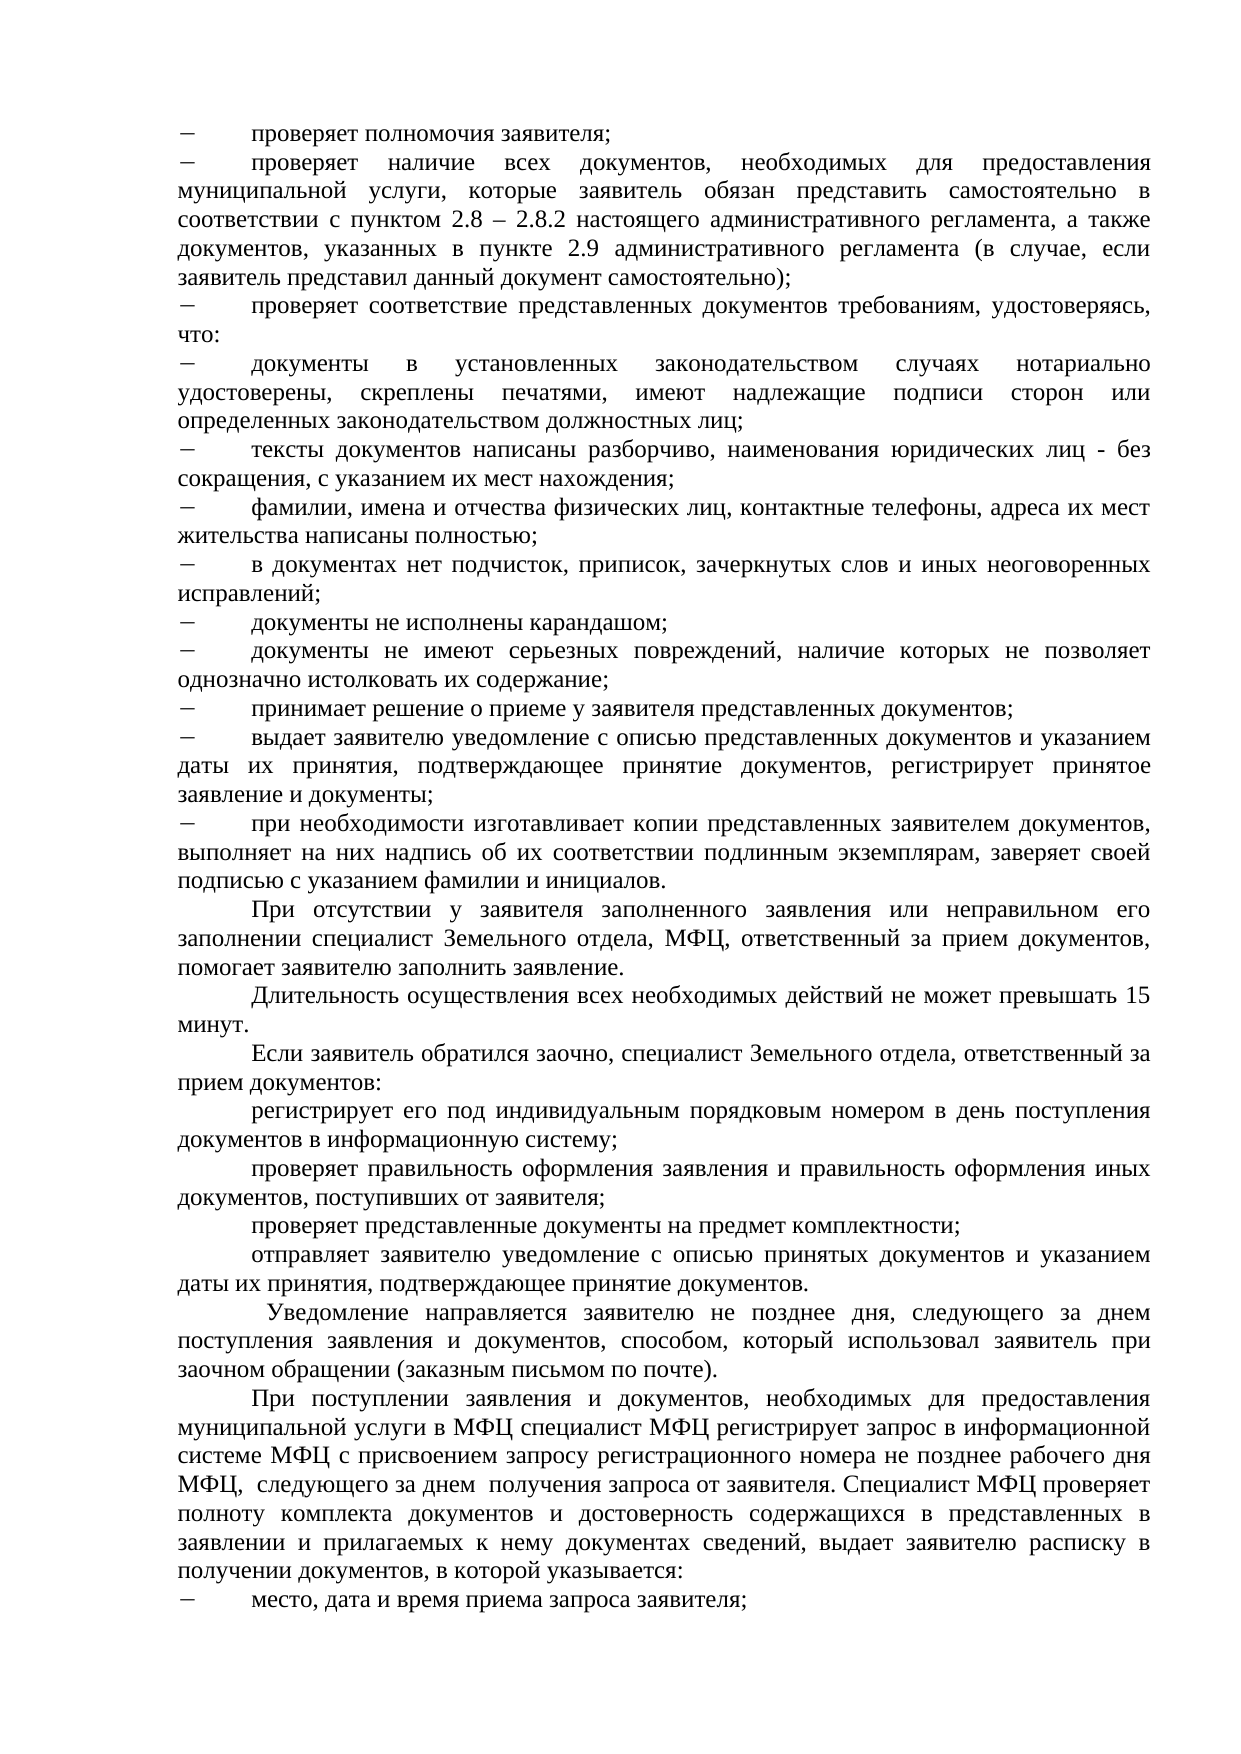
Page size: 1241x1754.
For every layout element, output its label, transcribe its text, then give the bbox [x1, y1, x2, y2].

list в документах нет подчисток, приписок, зачеркнутых слов и иных неоговоренных исправлений; [177, 549, 1152, 607]
list место, дата и время приема запроса заявителя; [177, 1584, 1152, 1613]
list документы не исполнены карандашом; [177, 607, 1152, 636]
text проверяет правильность оформления заявления и правильность оформления иных документов, поступивших от заявителя; [177, 1153, 1152, 1211]
list фамилии, имена и отчества физических лиц, контактные телефоны, адреса их мест жительства написаны полностью; [177, 492, 1152, 549]
text отправляет заявителю уведомление с описью принятых документов и указанием даты их принятия, подтверждающее принятие документов. [177, 1239, 1152, 1297]
list документы в установленных законодательством случаях нотариально удостоверены, скреплены печатями, имеют надлежащие подписи сторон или определенных законодательством должностных лиц; [177, 348, 1152, 434]
list принимает решение о приеме у заявителя представленных документов; [177, 693, 1152, 722]
list проверяет полномочия заявителя; [177, 118, 1152, 147]
list документы не имеют серьезных повреждений, наличие которых не позволяет однозначно истолковать их содержание; [177, 636, 1152, 693]
list тексты документов написаны разборчиво, наименования юридических лиц - без сокращения, с указанием их мест нахождения; [177, 434, 1152, 492]
text регистрирует его под индивидуальным порядковым номером в день поступления документов в информационную систему; [177, 1096, 1152, 1153]
text При отсутствии у заявителя заполненного заявления или неправильном его заполнении специалист Земельного отдела, МФЦ, ответственный за прием документов, помогает заявителю заполнить заявление. [177, 894, 1152, 981]
list проверяет соответствие представленных документов требованиям, удостоверяясь, что: [177, 291, 1152, 348]
list выдает заявителю уведомление с описью представленных документов и указанием даты их принятия, подтверждающее принятие документов, регистрирует принятое заявление и документы; [177, 722, 1152, 808]
text Уведомление направляется заявителю не позднее дня, следующего за днем поступления заявления и документов, способом, который использовал заявитель при заочном обращении (заказным письмом по почте). [177, 1297, 1152, 1383]
list при необходимости изготавливает копии представленных заявителем документов, выполняет на них надпись об их соответствии подлинным экземплярам, заверяет своей подписью с указанием фамилии и инициалов. [177, 808, 1152, 894]
list проверяет наличие всех документов, необходимых для предоставления муниципальной услуги, которые заявитель обязан представить самостоятельно в соответствии с пунктом 2.8 – 2.8.2 настоящего административного регламента, а также документов, указанных в пункте 2.9 административного регламента (в случае, если заявитель представил данный документ самостоятельно); [177, 147, 1152, 291]
text проверяет представленные документы на предмет комплектности; [177, 1211, 1152, 1239]
text Если заявитель обратился заочно, специалист Земельного отдела, ответственный за прием документов: [177, 1038, 1152, 1096]
text Длительность осуществления всех необходимых действий не может превышать 15 минут. [177, 981, 1152, 1038]
text При поступлении заявления и документов, необходимых для предоставления муниципальной услуги в МФЦ специалист МФЦ регистрирует запрос в информационной системе МФЦ с присвоением запросу регистрационного номера не позднее рабочего дня МФЦ, следующего за днем получения запроса от заявителя. Специалист МФЦ проверяет полноту комплекта документов и достоверность содержащихся в представленных в заявлении и прилагаемых к нему документах сведений, выдает заявителю расписку в получении документов, в которой указывается: [177, 1383, 1152, 1584]
